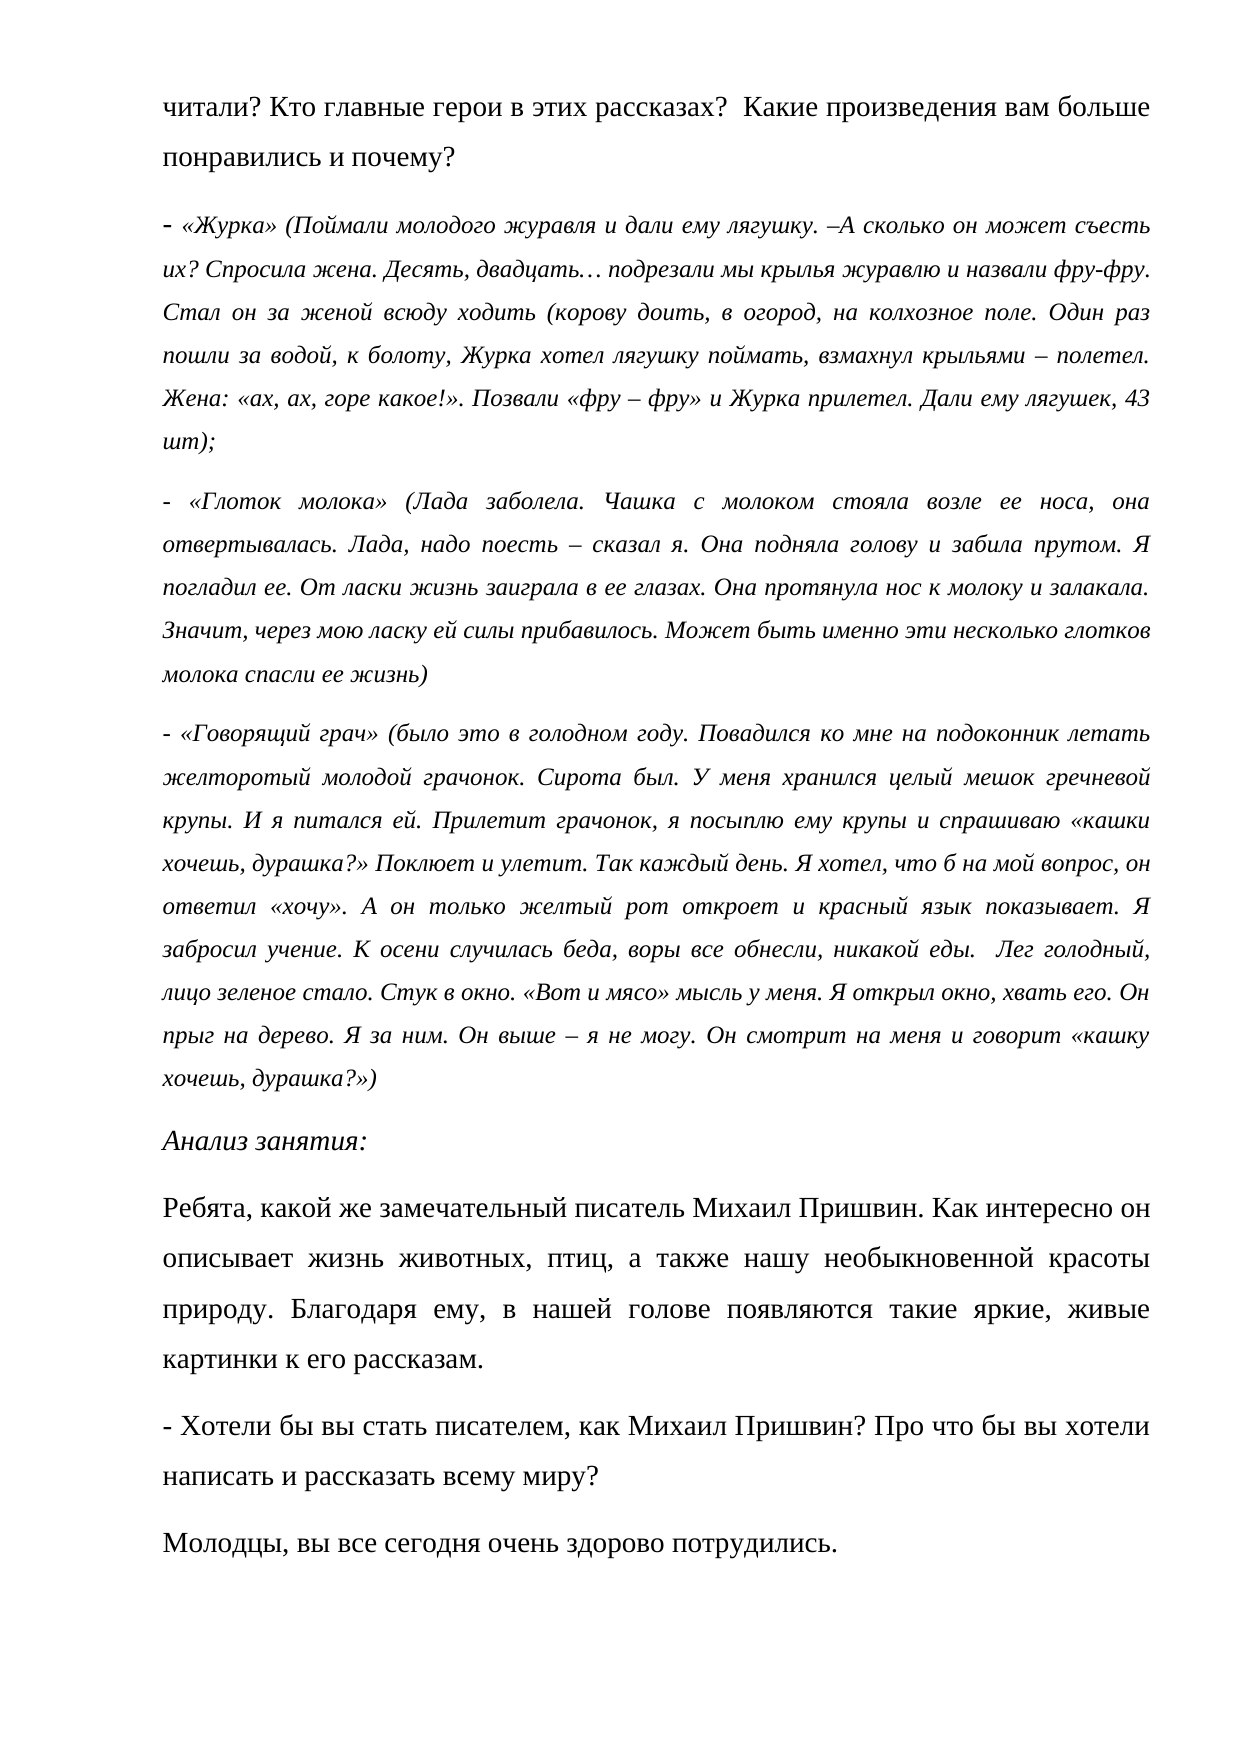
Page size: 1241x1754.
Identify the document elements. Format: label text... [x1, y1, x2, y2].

text - «Глоток молока» (Лада заболела. Чашка с молоком стояла возле ее носа, она отвертывалась. Лада, надо поесть – сказал я. Она подняла голову и забила прутом. Я погладил ее. От ласки жизнь заиграла в ее глазах. Она протянула нос к молоку и залакала. Значит, через мою ласку ей силы прибавилось. Может быть именно эти несколько глотков молока спасли ее жизнь) [162, 486, 1152, 687]
text Анализ занятия: [162, 1123, 1152, 1157]
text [162, 89, 1152, 172]
text - «Журка» (Поймали молодого журавля и дали ему лягушку. –А сколько он может съесть их? Спросила жена. Десять, двадцать… подрезали мы крылья журавлю и назвали фру-фру. Стал он за женой всюду ходить (корову доить, в огород, на колхозное поле. Один раз пошли за водой, к болоту, Журка хотел лягушку поймать, взмахнул крыльями – полетел. Жена: «ах, ах, горе какое!». Позвали «фру – фру» и Журка прилетел. Дали ему лягушек, 43 шт); [162, 206, 1152, 455]
text - «Говорящий грач» (было это в голодном году. Повадился ко мне на подоконник летать желторотый молодой грачонок. Сирота был. У меня хранился целый мешок гречневой крупы. И я питался ей. Прилетит грачонок, я посыплю ему крупы и спрашиваю «кашки хочешь, дурашка?» Поклюет и улетит. Так каждый день. Я хотел, что б на мой вопрос, он ответил «хочу». А он только желтый рот откроет и красный язык показывает. Я забросил учение. К осени случилась беда, воры все обнесли, никакой еды. Лег голодный, лицо зеленое стало. Стук в окно. «Вот и мясо» мысль у меня. Я открыл окно, хвать его. Он прыг на дерево. Я за ним. Он выше – я не могу. Он смотрит на меня и говорит «кашку хочешь, дурашка?») [162, 718, 1152, 1092]
text Молодцы, вы все сегодня очень здорово потрудились. [89, 1525, 1152, 1559]
text - Хотели бы вы стать писателем, как Михаил Пришвин? Про что бы вы хотели написать и рассказать всему миру? [162, 1408, 1152, 1492]
text Ребята, какой же замечательный писатель Михаил Пришвин. Как интересно он описывает жизнь животных, птиц, а также нашу необыкновенной красоты природу. Благодаря ему, в нашей голове появляются такие яркие, живые картинки к его рассказам. [162, 1190, 1152, 1375]
